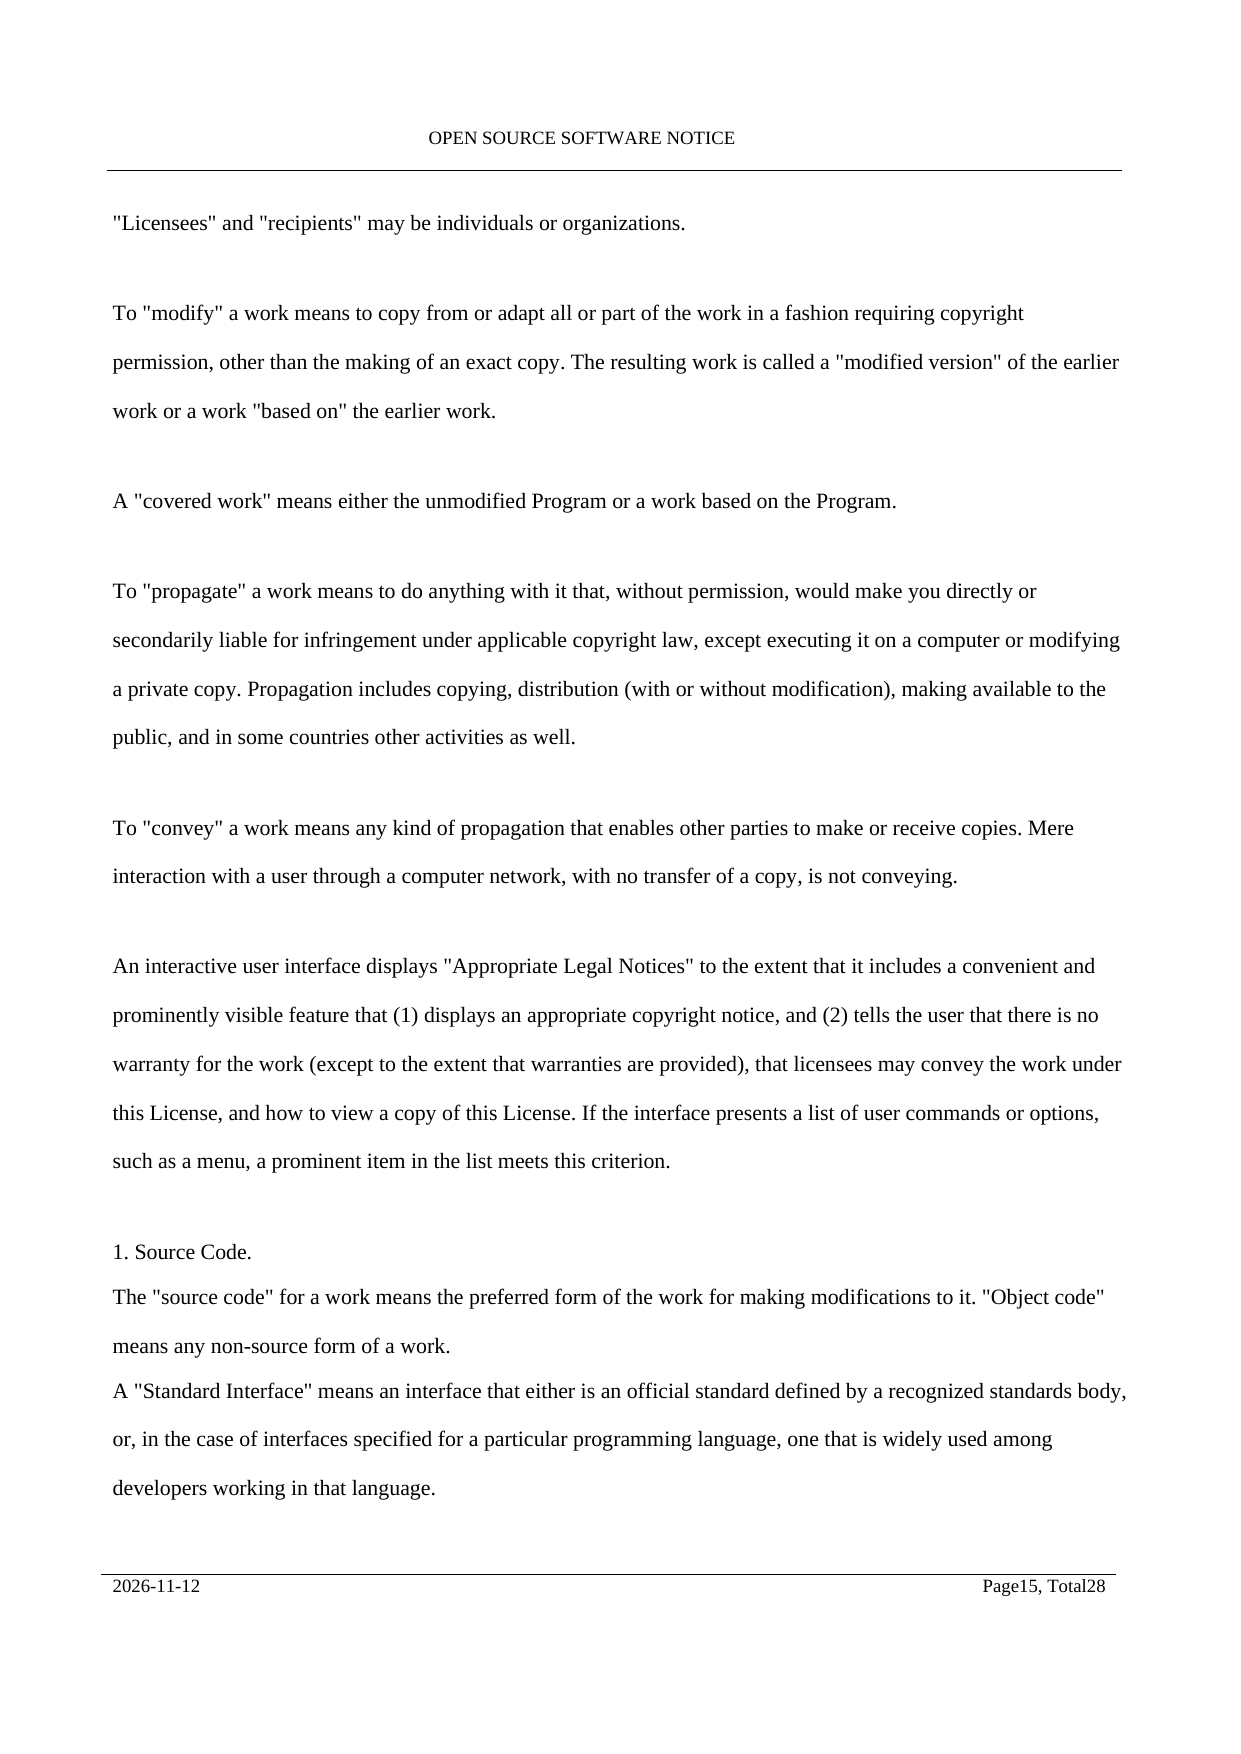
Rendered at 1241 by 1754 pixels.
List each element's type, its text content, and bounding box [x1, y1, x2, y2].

text To "propagate" a work means to do anything with it that, without permission, would make you directly or secondarily liable for infringement under applicable copyright law, except executing it on a computer or modifying a private copy. Propagation includes copying, distribution (with or without modification), making available to the public, and in some countries other activities as well. [112, 574, 1128, 753]
text A "covered work" means either the unmodified Program or a work based on the Program. [112, 484, 1128, 517]
text To "modify" a work means to copy from or adapt all or part of the work in a fashion requiring copyright permission, other than the making of an exact copy. The resulting work is called a "modified version" of the earlier work or a work "based on" the earlier work. [112, 297, 1128, 427]
text 1. Source Code. [112, 1235, 1128, 1268]
text An interactive user interface displays "Appropriate Legal Notices" to the extent that it includes a convenient and prominently visible feature that (1) displays an appropriate copyright notice, and (2) tells the user that there is no warranty for the work (except to the extent that warranties are provided), that licensees may convey the work under this License, and how to view a copy of this License. If the interface presents a list of user commands or options, such as a menu, a prominent item in the list meets this criterion. [112, 950, 1128, 1177]
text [112, 206, 1128, 239]
text To "convey" a work means any kind of propagation that enables other parties to make or receive copies. Mere interaction with a user through a computer network, with no transfer of a copy, is not conveying. [112, 811, 1128, 892]
text The "source code" for a work means the preferred form of the work for making modifications to it. "Object code" means any non-source form of a work. [112, 1280, 1128, 1361]
text A "Standard Interface" means an interface that either is an official standard defined by a recognized standards body, or, in the case of interfaces specified for a particular programming language, one that is widely used among developers working in that language. [112, 1374, 1128, 1504]
